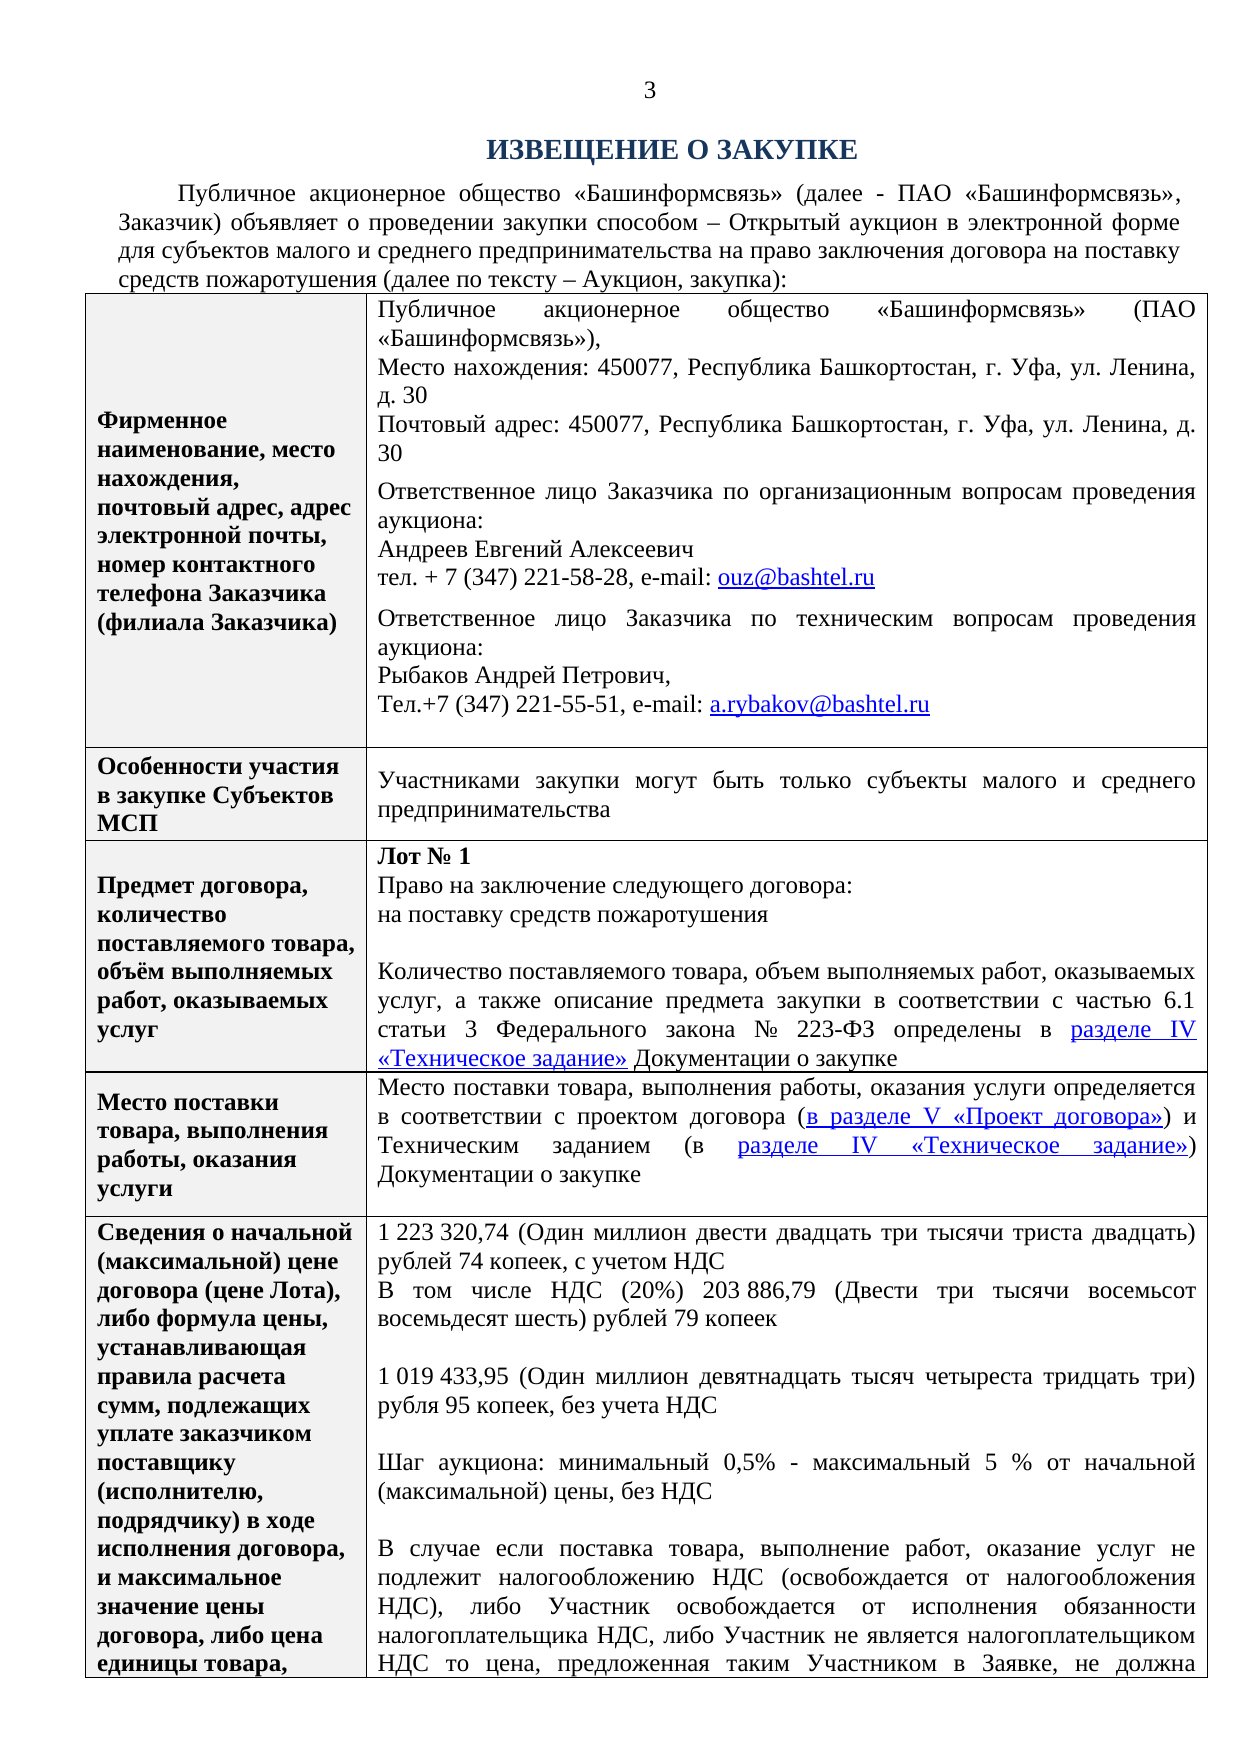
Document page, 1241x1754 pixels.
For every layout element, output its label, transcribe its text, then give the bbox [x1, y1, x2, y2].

table_cell Лот № 1 Право на заключение следующего договора: на поставку средств пожаротушения Количество поставляемого товара, объем выполняемых работ, оказываемых услуг, а также описание предмета закупки в соответствии с частью 6.1 статьи 3 Федерального закона № 223-ФЗ определены в разделе IV «Техническое задание» Документации о закупке [367, 841, 1207, 1071]
table_cell Место поставки товара, выполнения работы, оказания услуги определяется в соответствии с проектом договора (в разделе V «Проект договора») и Техническим заданием (в разделе IV «Техническое задание») Документации о закупке [367, 1073, 1207, 1216]
table_cell Предмет договора, количество поставляемого товара, объём выполняемых работ, оказываемых услуг [86, 841, 366, 1071]
table_header Публичное акционерное общество «Башинформсвязь» (ПАО «Башинформсвязь»), Место нахождения: 450077, Республика Башкортостан, г. Уфа, ул. Ленина, д. 30 Почтовый адрес: 450077, Республика Башкортостан, г. Уфа, ул. Ленина, д. 30 Ответственное лицо Заказчика по организационным вопросам проведения аукциона: Андреев Евгений Алексеевич тел. + 7 (347) 221-58-28, e-mail: ouz@bashtel.ru Ответственное лицо Заказчика по техническим вопросам проведения аукциона: Рыбаков Андрей Петрович, Тел.+7 (347) 221-55-51, e-mail: a.rybakov@bashtel.ru [367, 294, 1207, 747]
table_header Фирменное наименование, место нахождения, почтовый адрес, адрес электронной почты, номер контактного телефона Заказчика (филиала Заказчика) [86, 294, 366, 747]
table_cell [367, 1217, 1207, 1677]
table_cell Особенности участия в закупке Субъектов МСП [86, 748, 366, 840]
text Публичное акционерное общество «Башинформсвязь» (далее - ПАО «Башинформсвязь», Заказчик) объявляет о проведении закупки способом – Открытый аукцион в электронной форме для субъектов малого и среднего предпринимательства на право заключения договора на поставку средств пожаротушения (далее по тексту – Аукцион, закупка): [118, 178, 1181, 293]
table_cell Участниками закупки могут быть только субъекты малого и среднего предпринимательства [367, 748, 1207, 840]
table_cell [86, 1217, 366, 1677]
text ИЗВЕЩЕНИЕ О ЗАКУПКЕ [163, 132, 1181, 166]
table_cell Место поставки товара, выполнения работы, оказания услуги [86, 1073, 366, 1216]
